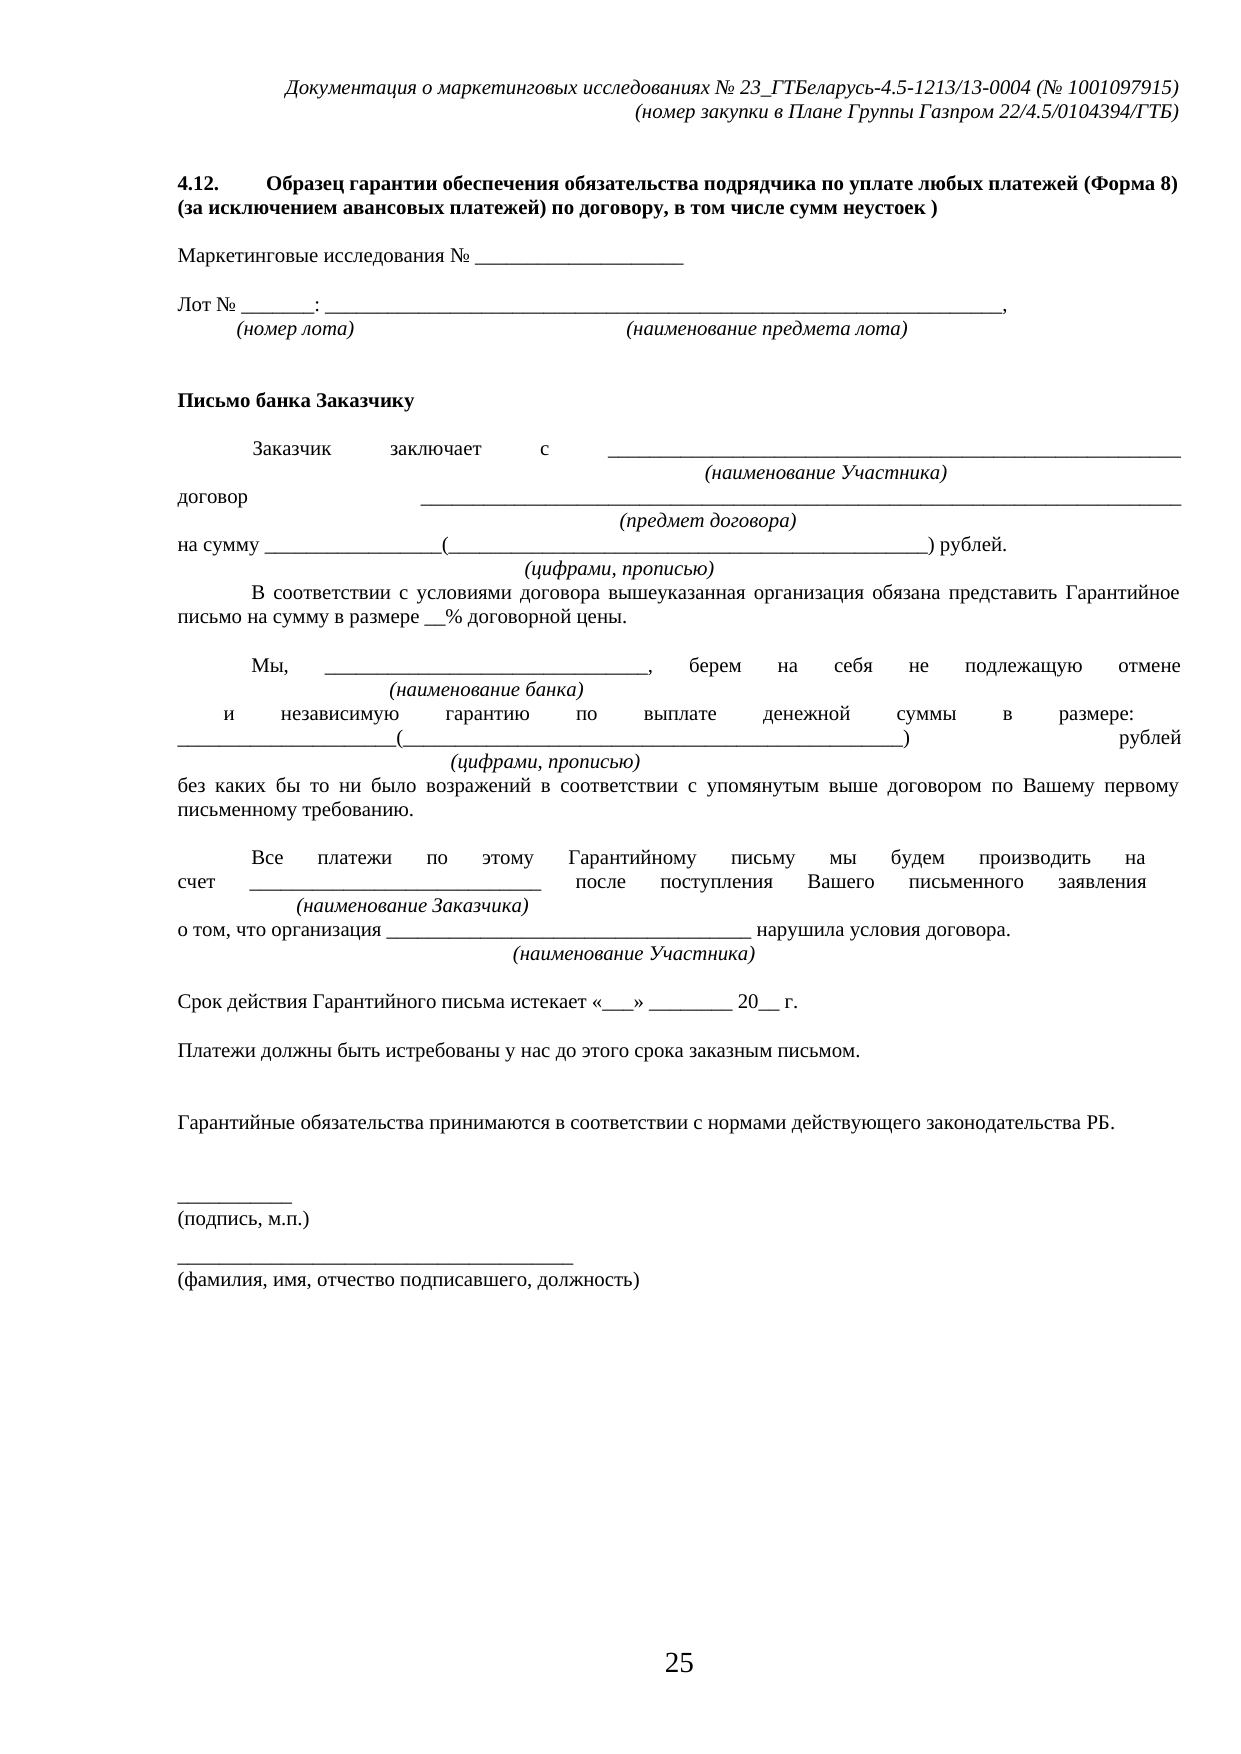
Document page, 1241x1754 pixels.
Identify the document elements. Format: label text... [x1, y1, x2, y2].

text Письмо банка Заказчику [177, 388, 1181, 412]
text ___________ [177, 1182, 1181, 1206]
text Мы, _______________________________, берем на себя не подлежащую отмене (наименование банка) [177, 652, 1181, 701]
text Все платежи по этому Гарантийному письму мы будем производить на счет ____________________________ после поступления Вашего письменного заявления (наименование Заказчика) [177, 845, 1181, 917]
text (наименование Участника) [177, 941, 1181, 965]
text (за исключением авансовых платежей) по договору, в том числе сумм неустоек ) [177, 195, 1181, 219]
text Лот № _______: _________________________________________________________________, [177, 292, 1181, 316]
list Образец гарантии обеспечения обязательства подрядчика по уплате любых платежей (Форма 8) [177, 171, 1181, 195]
text Гарантийные обязательства принимаются в соответствии с нормами действующего законодательства РБ. [177, 1110, 1181, 1134]
text Платежи должны быть истребованы у нас до этого срока заказным письмом. [177, 1037, 1181, 1062]
text Маркетинговые исследования № ____________________ [177, 243, 1181, 267]
text договор _________________________________________________________________________ (предмет договора) [177, 484, 1181, 532]
text Срок действия Гарантийного письма истекает «___» ________ 20__ г. [177, 989, 1181, 1013]
text ______________________________________ [177, 1242, 1181, 1267]
text о том, что организация ___________________________________ нарушила условия договора. [177, 917, 1181, 941]
text (цифрами, прописью) [177, 556, 1181, 580]
text (номер лота) (наименование предмета лота) [177, 316, 1181, 340]
text на сумму _________________(______________________________________________) рублей. [177, 532, 1181, 556]
text (подпись, м.п.) [177, 1206, 1181, 1230]
text В соответствии с условиями договора вышеуказанная организация обязана представить Гарантийное письмо на сумму в размере __% договорной цены. [177, 580, 1181, 628]
text (фамилия, имя, отчество подписавшего, должность) [177, 1267, 1181, 1291]
text Заказчик заключает с _______________________________________________________ (наименование Участника) [177, 436, 1181, 484]
text и независимую гарантию по выплате денежной суммы в размере: _____________________(________________________________________________) рублей (цифрами, прописью) [177, 701, 1181, 773]
text без каких бы то ни было возражений в соответствии с упомянутым выше договором по Вашему первому письменному требованию. [177, 773, 1181, 821]
